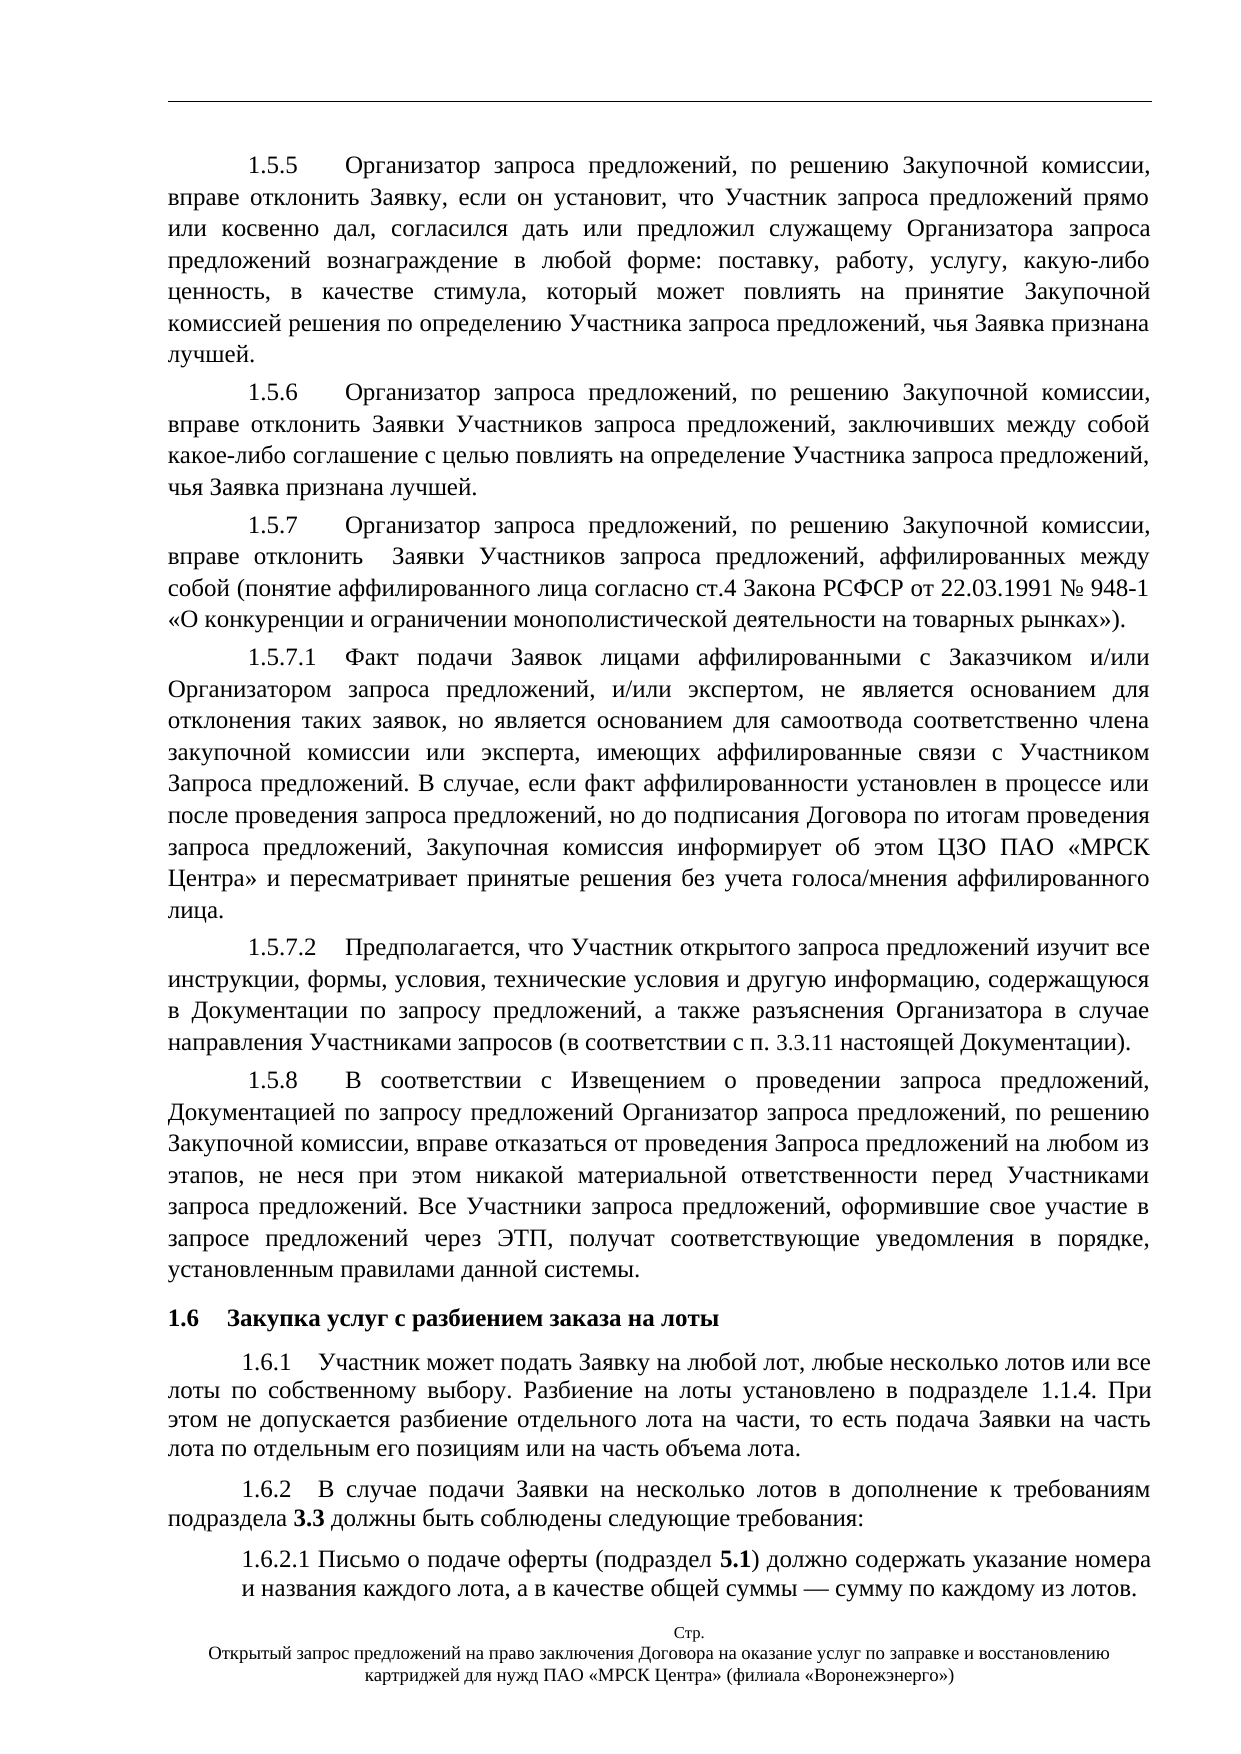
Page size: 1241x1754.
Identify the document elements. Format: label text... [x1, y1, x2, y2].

subtitle Письмо о подаче оферты (подраздел 5.1) должно содержать указание номера и названия каждого лота, а в качестве общей суммы — сумму по каждому из лотов. [241, 1544, 1152, 1602]
subtitle Закупка услуг с разбиением заказа на лоты [168, 1303, 1152, 1331]
subtitle В случае подачи Заявки на несколько лотов в дополнение к требованиям подраздела 3.3 должны быть соблюдены следующие требования: [168, 1474, 1152, 1532]
list В соответствии с Извещением о проведении запроса предложений, Документацией по запросу предложений Организатор запроса предложений, по решению Закупочной комиссии, вправе отказаться от проведения Запроса предложений на любом из этапов, не неся при этом никакой материальной ответственности перед Участниками запроса предложений. Все Участники запроса предложений, оформившие свое участие в запросе предложений через ЭТП, получат соответствующие уведомления в порядке, установленным правилами данной системы. [168, 1065, 1150, 1283]
list Предполагается, что Участник открытого запроса предложений изучит все инструкции, формы, условия, технические условия и другую информацию, содержащуюся в Документации по запросу предложений, а также разъяснения Организатора в случае направления Участниками запросов (в соответствии с п. 3.3.11 настоящей Документации). [168, 932, 1150, 1056]
list Факт подачи Заявок лицами аффилированными с Заказчиком и/или Организатором запроса предложений, и/или экспертом, не является основанием для отклонения таких заявок, но является основанием для самоотвода соответственно члена закупочной комиссии или эксперта, имеющих аффилированные связи с Участником Запроса предложений. В случае, если факт аффилированности установлен в процессе или после проведения запроса предложений, но до подписания Договора по итогам проведения запроса предложений, Закупочная комиссия информирует об этом ЦЗО ПАО «МРСК Центра» и пересматривает принятые решения без учета голоса/мнения аффилированного лица. [168, 642, 1150, 923]
list Организатор запроса предложений, по решению Закупочной комиссии, вправе отклонить Заявки Участников запроса предложений, аффилированных между собой (понятие аффилированного лица согласно ст.4 Закона РСФСР от 22.03.1991 № 948-1 «О конкуренции и ограничении монополистической деятельности на товарных рынках»). [168, 510, 1150, 633]
list Организатор запроса предложений, по решению Закупочной комиссии, вправе отклонить Заявку, если он установит, что Участник запроса предложений прямо или косвенно дал, согласился дать или предложил служащему Организатора запроса предложений вознаграждение в любой форме: поставку, работу, услугу, какую-либо ценность, в качестве стимула, который может повлиять на принятие Закупочной комиссией решения по определению Участника запроса предложений, чья Заявка признана лучшей. [168, 150, 1150, 368]
list Организатор запроса предложений, по решению Закупочной комиссии, вправе отклонить Заявки Участников запроса предложений, заключивших между собой какое-либо соглашение с целью повлиять на определение Участника запроса предложений, чья Заявка признана лучшей. [168, 377, 1150, 501]
subtitle Участник может подать Заявку на любой лот, любые несколько лотов или все лоты по собственному выбору. Разбиение на лоты установлено в подразделе 1.1.4. При этом не допускается разбиение отдельного лота на части, то есть подача Заявки на часть лота по отдельным его позициям или на часть объема лота. [168, 1347, 1152, 1462]
